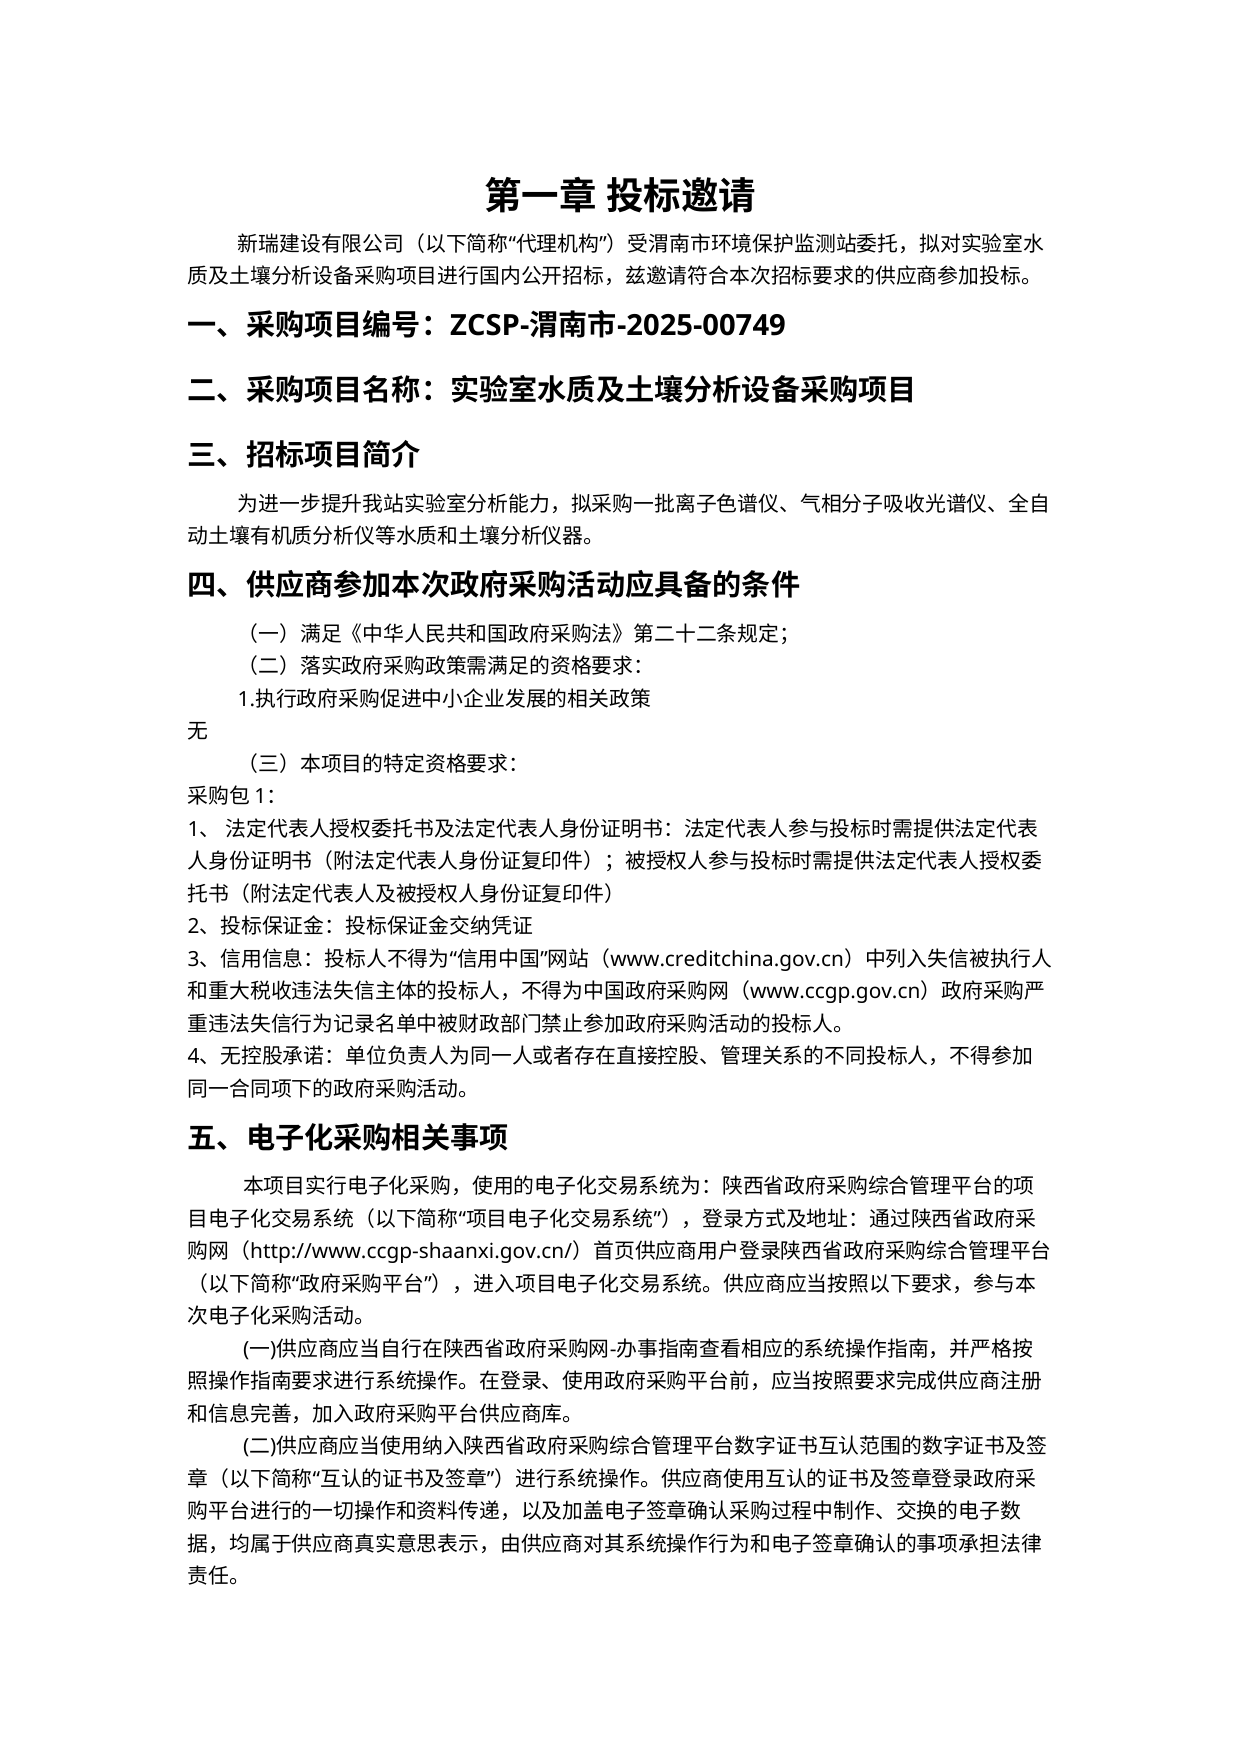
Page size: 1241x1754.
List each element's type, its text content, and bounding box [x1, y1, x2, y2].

text （二）落实政府采购政策需满足的资格要求： [187, 649, 1053, 682]
text （三）本项目的特定资格要求： [187, 747, 1053, 779]
text 四、供应商参加本次政府采购活动应具备的条件 [187, 552, 1053, 617]
text 为进一步提升我站实验室分析能力，拟采购一批离子色谱仪、气相分子吸收光谱仪、全自动土壤有机质分析仪等水质和土壤分析仪器。 [187, 487, 1053, 552]
text (一)供应商应当自行在陕西省政府采购网-办事指南查看相应的系统操作指南，并严格按照操作指南要求进行系统操作。在登录、使用政府采购平台前，应当按照要求完成供应商注册和信息完善，加入政府采购平台供应商库。 [187, 1332, 1053, 1429]
text 五、电子化采购相关事项 [187, 1104, 1053, 1169]
text 2、投标保证金：投标保证金交纳凭证 [187, 909, 1053, 942]
text 本项目实行电子化采购，使用的电子化交易系统为：陕西省政府采购综合管理平台的项目电子化交易系统（以下简称“项目电子化交易系统”），登录方式及地址：通过陕西省政府采购网（http://www.ccgp-shaanxi.gov.cn/）首页供应商用户登录陕西省政府采购综合管理平台（以下简称“政府采购平台”），进入项目电子化交易系统。供应商应当按照以下要求，参与本次电子化采购活动。 [187, 1169, 1053, 1332]
text 新瑞建设有限公司（以下简称“代理机构”）受渭南市环境保护监测站委托，拟对实验室水质及土壤分析设备采购项目进行国内公开招标，兹邀请符合本次招标要求的供应商参加投标。 [187, 227, 1053, 292]
text 4、无控股承诺：单位负责人为同一人或者存在直接控股、管理关系的不同投标人，不得参加同一合同项下的政府采购活动。 [187, 1039, 1053, 1104]
text 三、招标项目简介 [187, 422, 1053, 487]
text 无 [187, 714, 1053, 747]
text 3、信用信息：投标人不得为“信用中国”网站（www.creditchina.gov.cn）中列入失信被执行人和重大税收违法失信主体的投标人，不得为中国政府采购网（www.ccgp.gov.cn）政府采购严重违法失信行为记录名单中被财政部门禁止参加政府采购活动的投标人。 [187, 942, 1053, 1039]
text (二)供应商应当使用纳入陕西省政府采购综合管理平台数字证书互认范围的数字证书及签章（以下简称“互认的证书及签章”）进行系统操作。供应商使用互认的证书及签章登录政府采购平台进行的一切操作和资料传递，以及加盖电子签章确认采购过程中制作、交换的电子数据，均属于供应商真实意思表示，由供应商对其系统操作行为和电子签章确认的事项承担法律责任。 [187, 1429, 1053, 1592]
text 1、 法定代表人授权委托书及法定代表人身份证明书：法定代表人参与投标时需提供法定代表人身份证明书（附法定代表人身份证复印件）；被授权人参与投标时需提供法定代表人授权委托书（附法定代表人及被授权人身份证复印件） [187, 812, 1053, 909]
text 1.执行政府采购促进中小企业发展的相关政策 [187, 682, 1053, 714]
text 第一章 投标邀请 [187, 162, 1053, 227]
text 二、采购项目名称：实验室水质及土壤分析设备采购项目 [187, 357, 1053, 422]
text 采购包1： [187, 779, 1053, 812]
text 一、采购项目编号：ZCSP-渭南市-2025-00749 [187, 292, 1053, 357]
text （一）满足《中华人民共和国政府采购法》第二十二条规定； [187, 617, 1053, 649]
